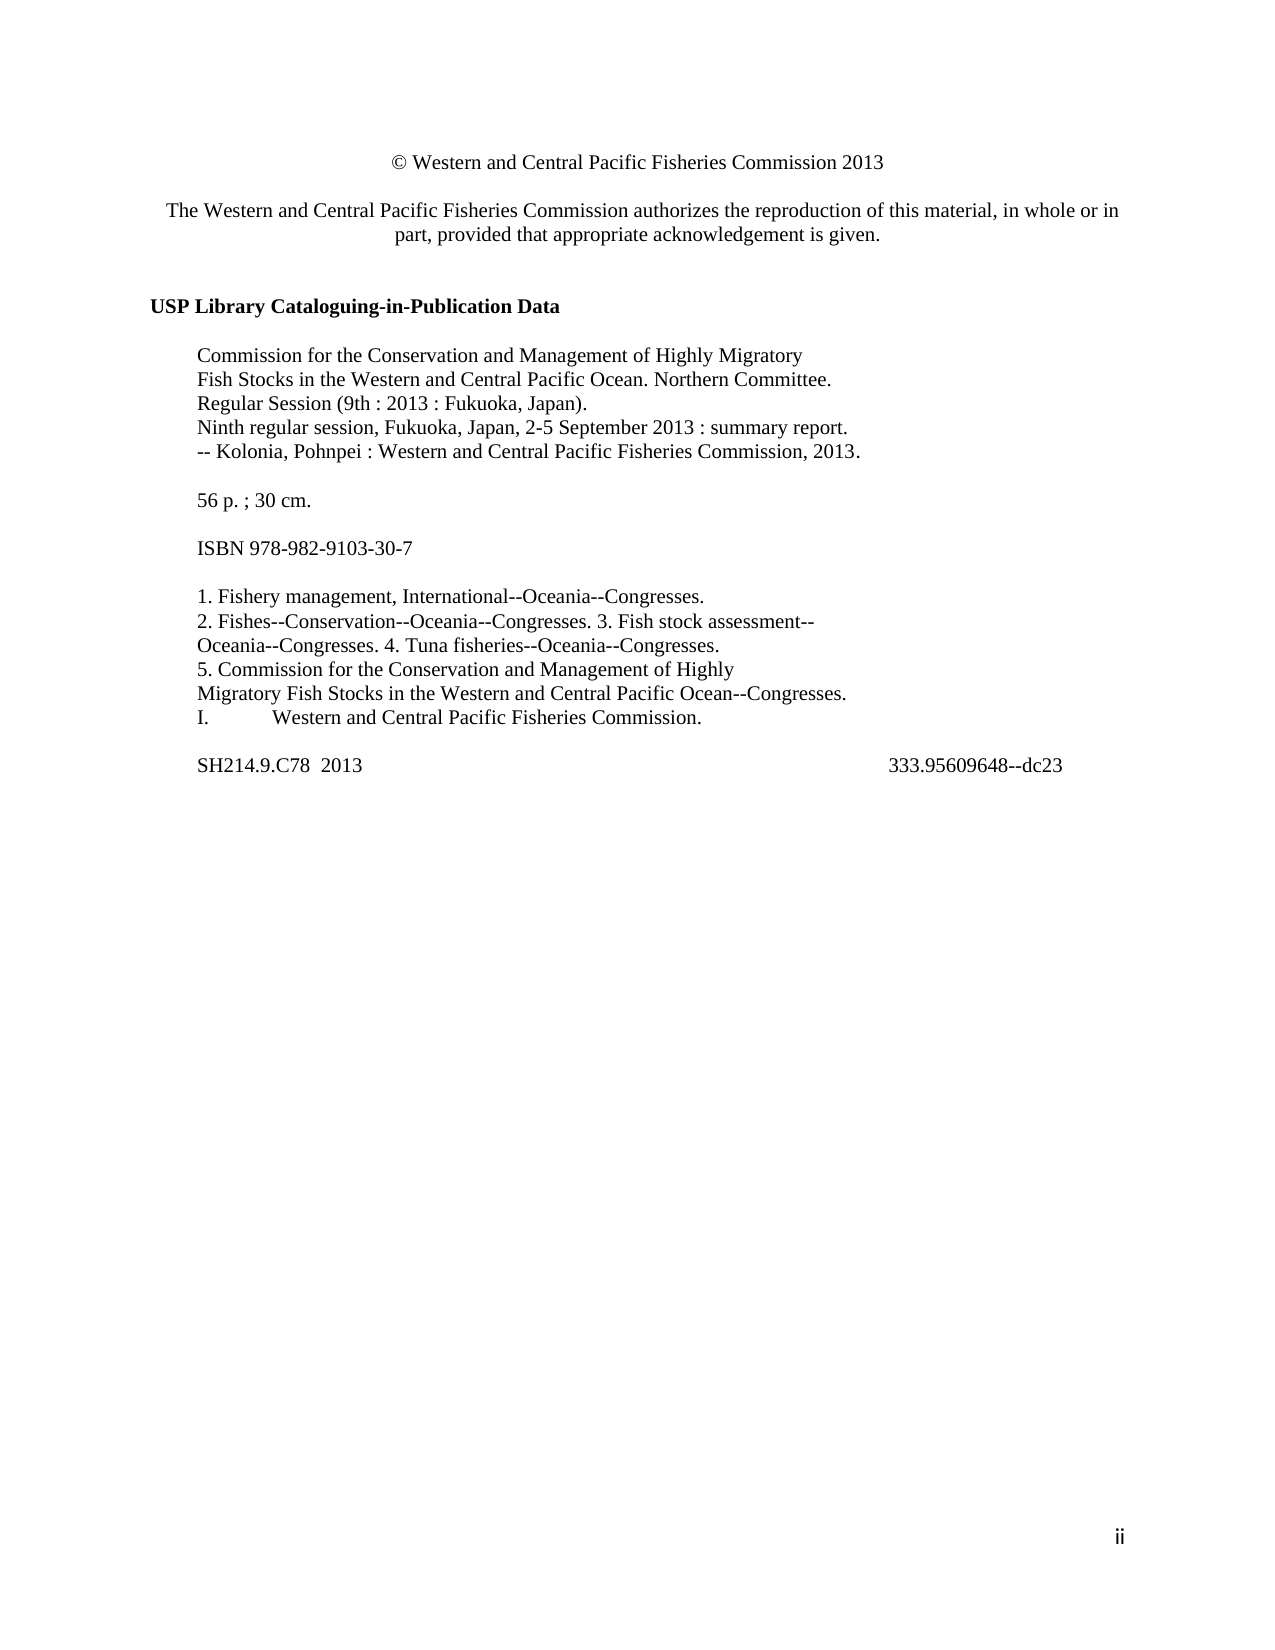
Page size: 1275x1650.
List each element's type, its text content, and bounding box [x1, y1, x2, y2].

text Regular Session (9th : 2013 : Fukuoka, Japan). [197, 391, 1125, 415]
text Ninth regular session, Fukuoka, Japan, 2-5 September 2013 : summary report. [197, 415, 1125, 439]
text Migratory Fish Stocks in the Western and Central Pacific Ocean--Congresses. [197, 681, 1125, 705]
text 2. Fishes--Conservation--Oceania--Congresses. 3. Fish stock assessment-- [197, 608, 1125, 633]
text Oceania--Congresses. 4. Tuna fisheries--Oceania--Congresses. [197, 633, 1125, 657]
text © Western and Central Pacific Fisheries Commission 2013 [150, 150, 1125, 174]
text Fish Stocks in the Western and Central Pacific Ocean. Northern Committee. [197, 367, 1125, 391]
list Western and Central Pacific Fisheries Commission. [197, 705, 1125, 729]
text Commission for the Conservation and Management of Highly Migratory [197, 342, 1125, 367]
text -- Kolonia, Pohnpei : Western and Central Pacific Fisheries Commission, 2013. [197, 439, 1125, 464]
text The Western and Central Pacific Fisheries Commission authorizes the reproduction of this material, in whole or in part, provided that appropriate acknowledgement is given. [150, 198, 1125, 246]
text USP Library Cataloguing-in-Publication Data [150, 294, 1050, 318]
text ISBN 978-982-9103-30-7 [197, 512, 1125, 560]
text 56 p. ; 30 cm. [197, 488, 1125, 512]
text SH214.9.C78 2013 333.95609648--dc23 [197, 753, 1125, 777]
text 5. Commission for the Conservation and Management of Highly [197, 657, 1125, 681]
text 1. Fishery management, International--Oceania--Congresses. [197, 584, 1125, 608]
